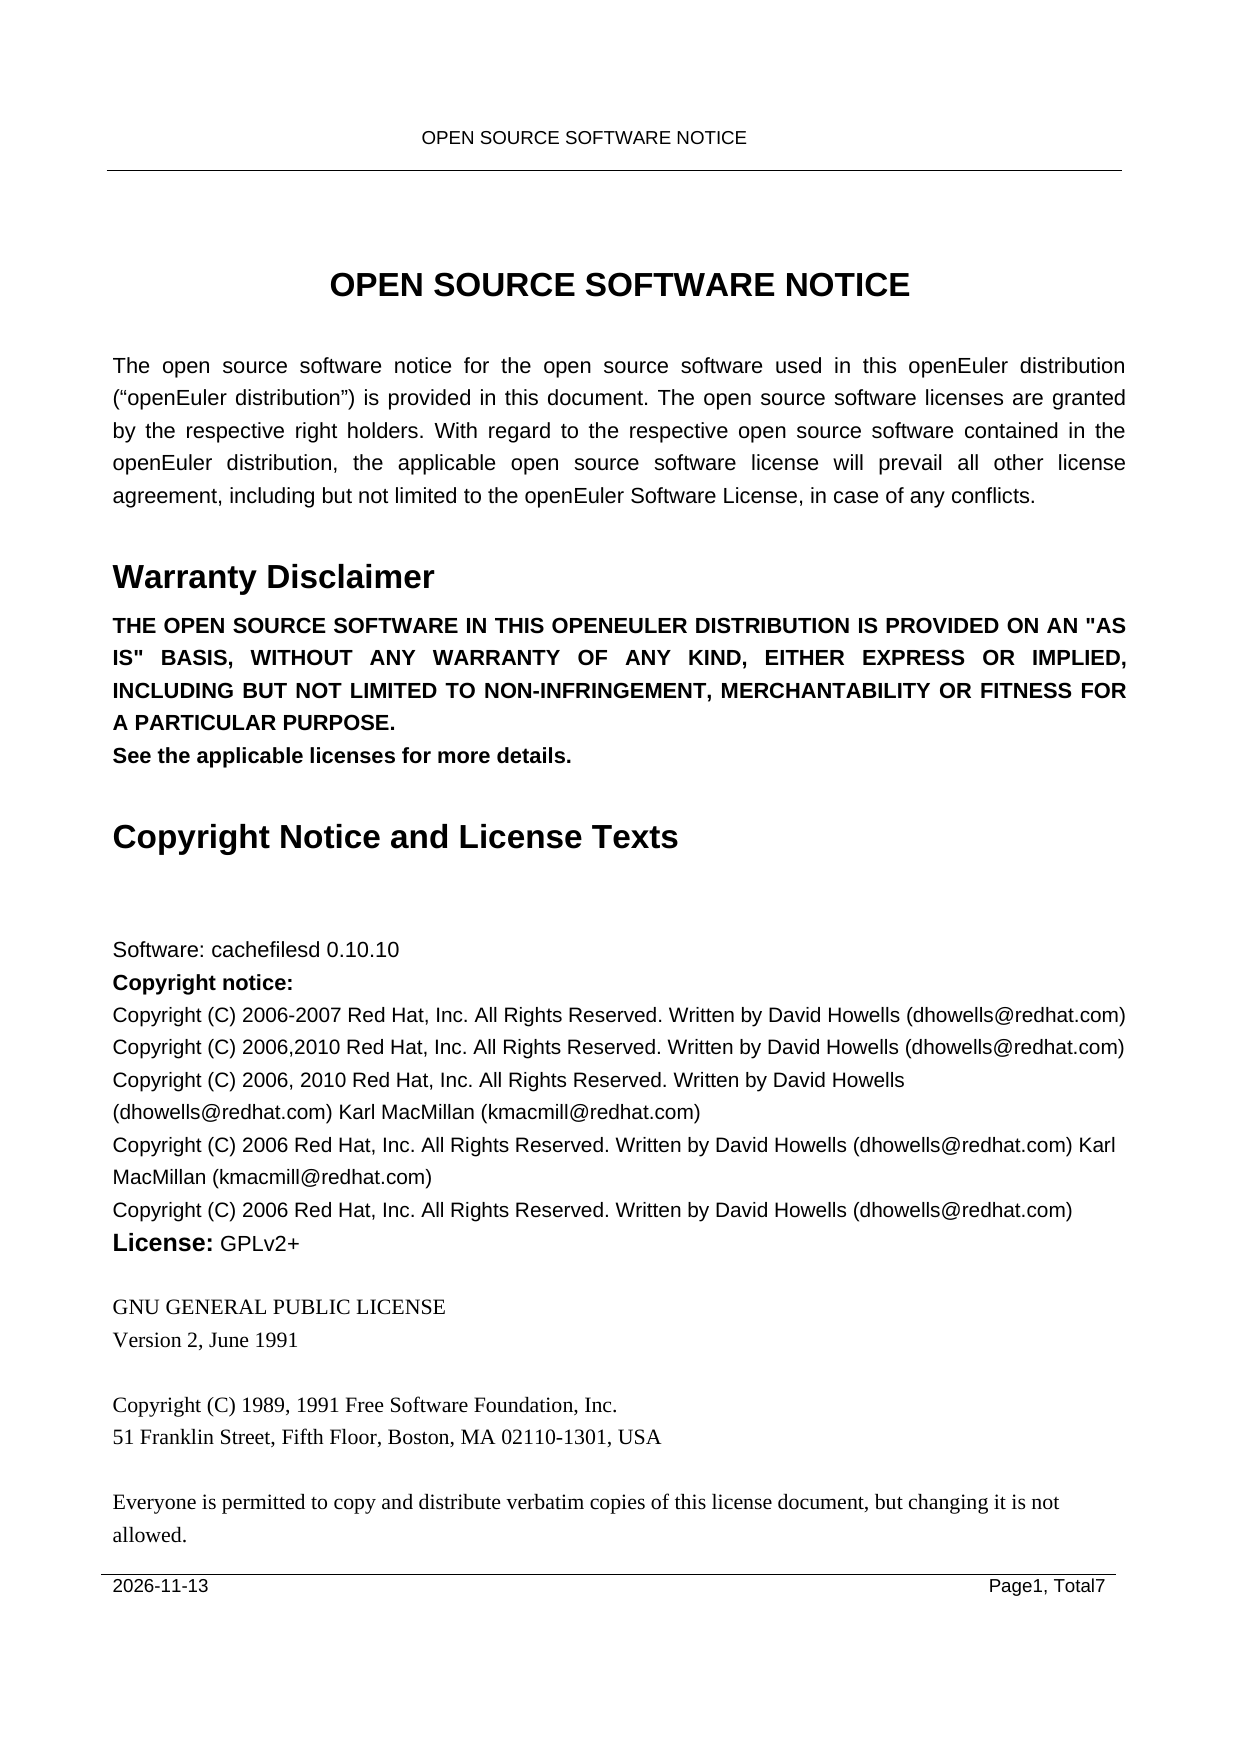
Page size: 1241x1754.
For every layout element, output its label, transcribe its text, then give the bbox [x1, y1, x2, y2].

text Copyright (C) 2006 Red Hat, Inc. All Rights Reserved. Written by David Howells (dhowells@redhat.com) Karl MacMillan (kmacmill@redhat.com) [112, 1128, 1128, 1193]
text Copyright (C) 2006, 2010 Red Hat, Inc. All Rights Reserved. Written by David Howells (dhowells@redhat.com) Karl MacMillan (kmacmill@redhat.com) [112, 1063, 1128, 1128]
text Copyright notice: [112, 966, 1128, 998]
text Copyright Notice and License Texts [112, 804, 1128, 869]
text Copyright (C) 2006-2007 Red Hat, Inc. All Rights Reserved. Written by David Howells (dhowells@redhat.com) [112, 998, 1128, 1031]
text THE OPEN SOURCE SOFTWARE IN THIS OPENEULER DISTRIBUTION IS PROVIDED ON AN "AS IS" BASIS, WITHOUT ANY WARRANTY OF ANY KIND, EITHER EXPRESS OR IMPLIED, INCLUDING BUT NOT LIMITED TO NON-INFRINGEMENT, MERCHANTABILITY OR FITNESS FOR A PARTICULAR PURPOSE. See the applicable licenses for more details. [112, 609, 1128, 771]
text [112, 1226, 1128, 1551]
text Copyright (C) 2006,2010 Red Hat, Inc. All Rights Reserved. Written by David Howells (dhowells@redhat.com) [112, 1031, 1128, 1063]
text Software: cachefilesd 0.10.10 [112, 933, 1128, 966]
text OPEN SOURCE SOFTWARE NOTICE [112, 251, 1128, 316]
text The open source software notice for the open source software used in this openEuler distribution (“openEuler distribution”) is provided in this document. The open source software licenses are granted by the respective right holders. With regard to the respective open source software contained in the openEuler distribution, the applicable open source software license will prevail all other license agreement, including but not limited to the openEuler Software License, in case of any conflicts. [112, 349, 1128, 511]
text Copyright (C) 2006 Red Hat, Inc. All Rights Reserved. Written by David Howells (dhowells@redhat.com) [112, 1193, 1128, 1226]
text Warranty Disclaimer [112, 544, 1128, 609]
